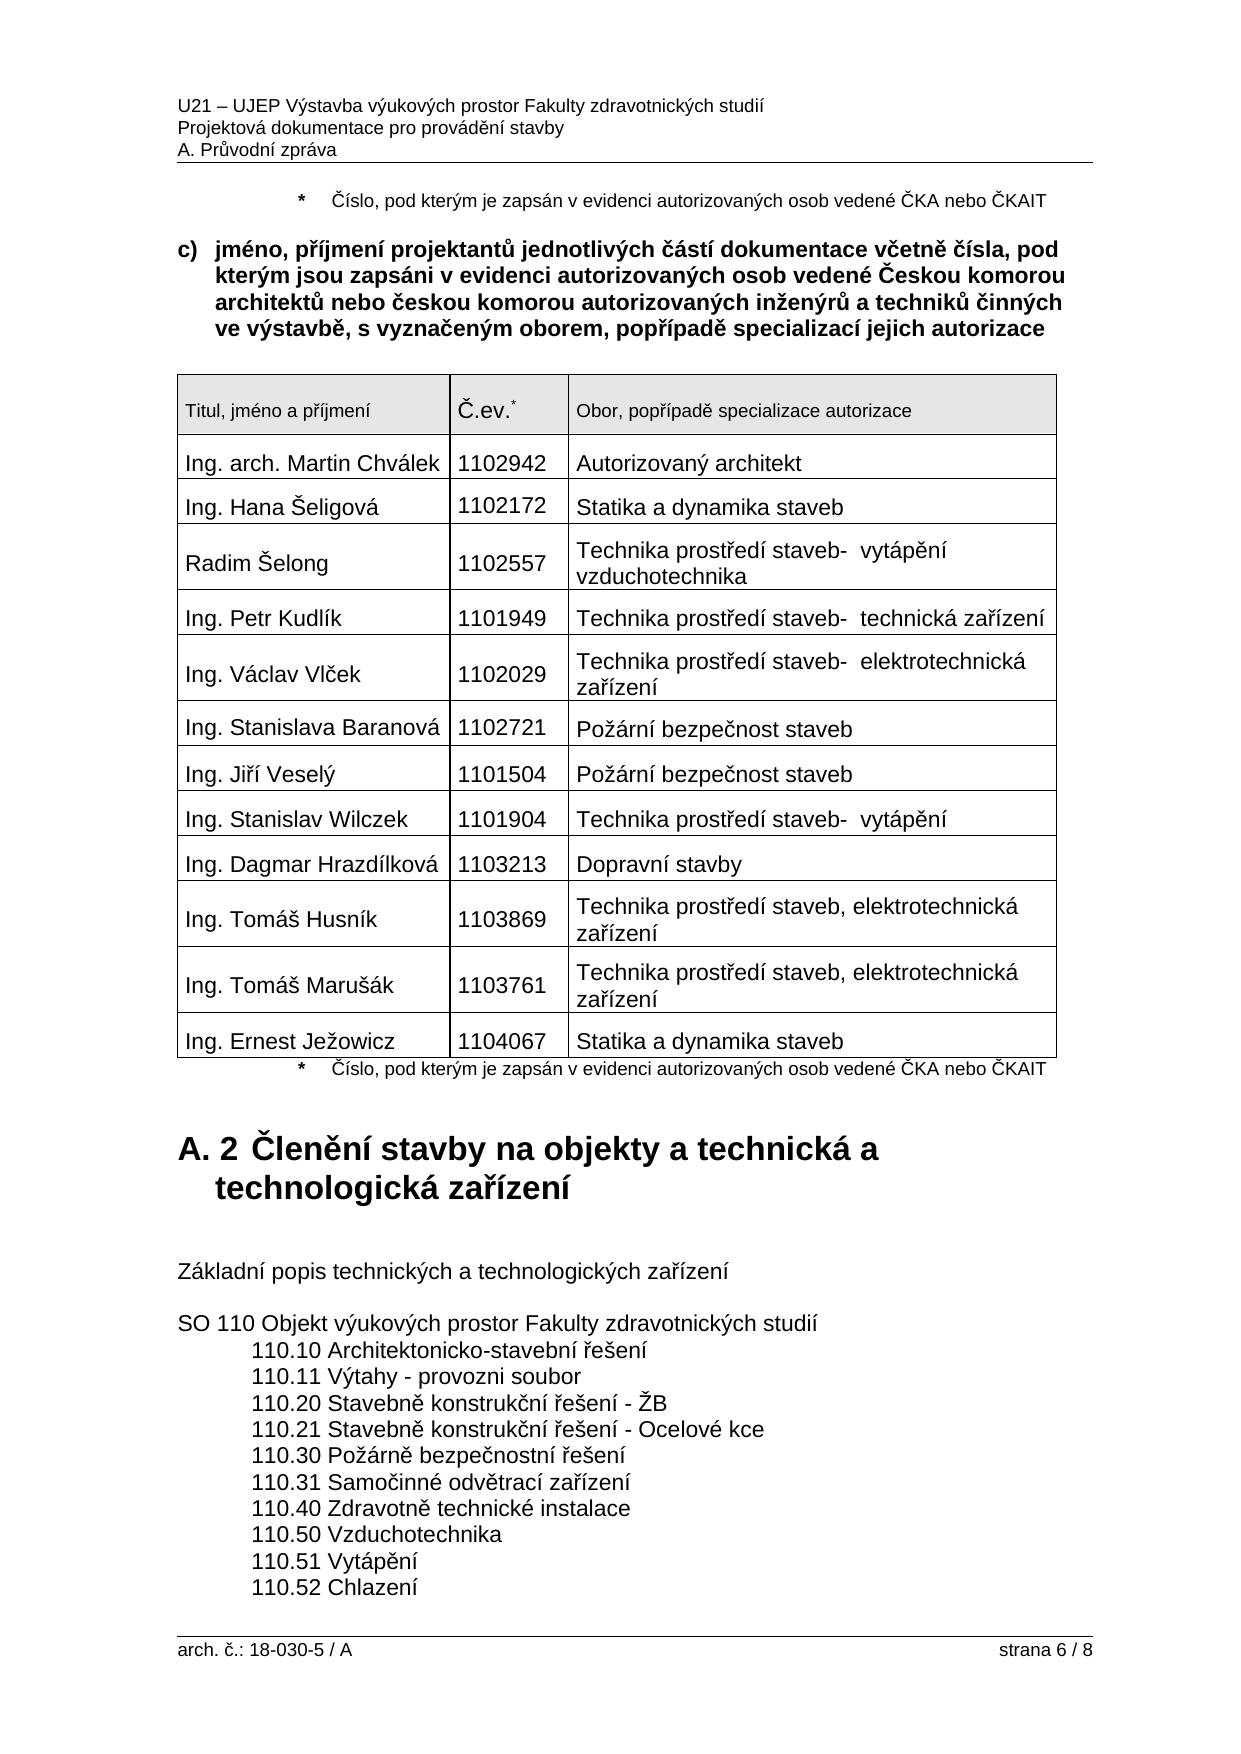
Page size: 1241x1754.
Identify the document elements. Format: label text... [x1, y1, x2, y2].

table_cell Požární bezpečnost staveb [569, 746, 1056, 790]
table_cell Statika a dynamika staveb [569, 1013, 1056, 1057]
table_cell 1103761 [451, 947, 568, 1012]
text 110.30 Požárně bezpečnostní řešení [251, 1442, 1093, 1468]
table_cell 1103213 [451, 836, 568, 879]
text Základní popis technických a technologických zařízení [177, 1258, 1093, 1284]
text 110.11 Výtahy - provozni soubor [251, 1363, 1093, 1389]
text 110.40 Zdravotně technické instalace [251, 1495, 1093, 1521]
text 110.31 Samočinné odvětrací zařízení [251, 1468, 1093, 1495]
table_cell Dopravní stavby [569, 836, 1056, 879]
table_cell 1101504 [451, 746, 568, 790]
table_cell Ing. Petr Kudlík [178, 590, 449, 634]
text 110.50 Vzduchotechnika [251, 1521, 1093, 1548]
text 110.21 Stavebně konstrukční řešení - Ocelové kce [251, 1416, 1093, 1442]
table_cell Autorizovaný architekt [569, 435, 1056, 478]
table_cell 1102557 [451, 524, 568, 589]
text 110.52 Chlazení [251, 1574, 1093, 1600]
table_header Obor, popřípadě specializace autorizace [569, 375, 1056, 433]
table_cell 1102172 [451, 479, 568, 523]
table_cell Ing. Dagmar Hrazdílková [178, 836, 449, 879]
table_cell Technika prostředí staveb- vytápění [569, 791, 1056, 835]
table_cell Ing. Stanislav Wilczek [178, 791, 449, 835]
subtitle Členění stavby na objekty a technická a technologická zařízení [177, 1129, 1093, 1206]
table_cell Technika prostředí staveb- elektrotechnická zařízení [569, 635, 1056, 700]
table_cell Ing. Hana Šeligová [178, 479, 449, 523]
table_cell Radim Šelong [178, 524, 449, 589]
text * Číslo, pod kterým je zapsán v evidenci autorizovaných osob vedené ČKA nebo ČKAIT [215, 1058, 1093, 1079]
table_header Č.ev.* [451, 375, 568, 433]
table_cell Ing. arch. Martin Chválek [178, 435, 449, 478]
table_cell Technika prostředí staveb, elektrotechnická zařízení [569, 947, 1056, 1012]
table_cell 1104067 [451, 1013, 568, 1057]
table_cell 1101949 [451, 590, 568, 634]
table_cell Ing. Ernest Ježowicz [178, 1013, 449, 1057]
text 110.20 Stavebně konstrukční řešení - ŽB [251, 1389, 1093, 1416]
table_cell Ing. Stanislava Baranová [178, 701, 449, 745]
table_cell Technika prostředí staveb, elektrotechnická zařízení [569, 881, 1056, 946]
table_cell Ing. Tomáš Marušák [178, 947, 449, 1012]
text 110.51 Vytápění [251, 1548, 1093, 1574]
text SO 110 Objekt výukových prostor Fakulty zdravotnických studií [177, 1310, 1093, 1337]
table_cell 1102029 [451, 635, 568, 700]
text * Číslo, pod kterým je zapsán v evidenci autorizovaných osob vedené ČKA nebo ČKAIT [215, 189, 1093, 211]
table_cell Ing. Tomáš Husník [178, 881, 449, 946]
table_cell 1103869 [451, 881, 568, 946]
table_cell Ing. Václav Vlček [178, 635, 449, 700]
table_cell 1102942 [451, 435, 568, 478]
table_cell Technika prostředí staveb- vytápění vzduchotechnika [569, 524, 1056, 589]
table_header Titul, jméno a příjmení [178, 375, 449, 433]
text 110.10 Architektonicko-stavební řešení [251, 1337, 1093, 1363]
table_cell Požární bezpečnost staveb [569, 701, 1056, 745]
table_cell Technika prostředí staveb- technická zařízení [569, 590, 1056, 634]
table_cell 1102721 [451, 701, 568, 745]
table_cell Ing. Jiří Veselý [178, 746, 449, 790]
table_cell Statika a dynamika staveb [569, 479, 1056, 523]
table_cell 1101904 [451, 791, 568, 835]
subtitle jméno, příjmení projektantů jednotlivých částí dokumentace včetně čísla, pod kterým jsou zapsáni v evidenci autorizovaných osob vedené Českou komorou architektů nebo českou komorou autorizovaných inženýrů a techniků činných ve výstavbě, s vyznačeným oborem, popřípadě specializací jejich autorizace [177, 236, 1093, 341]
